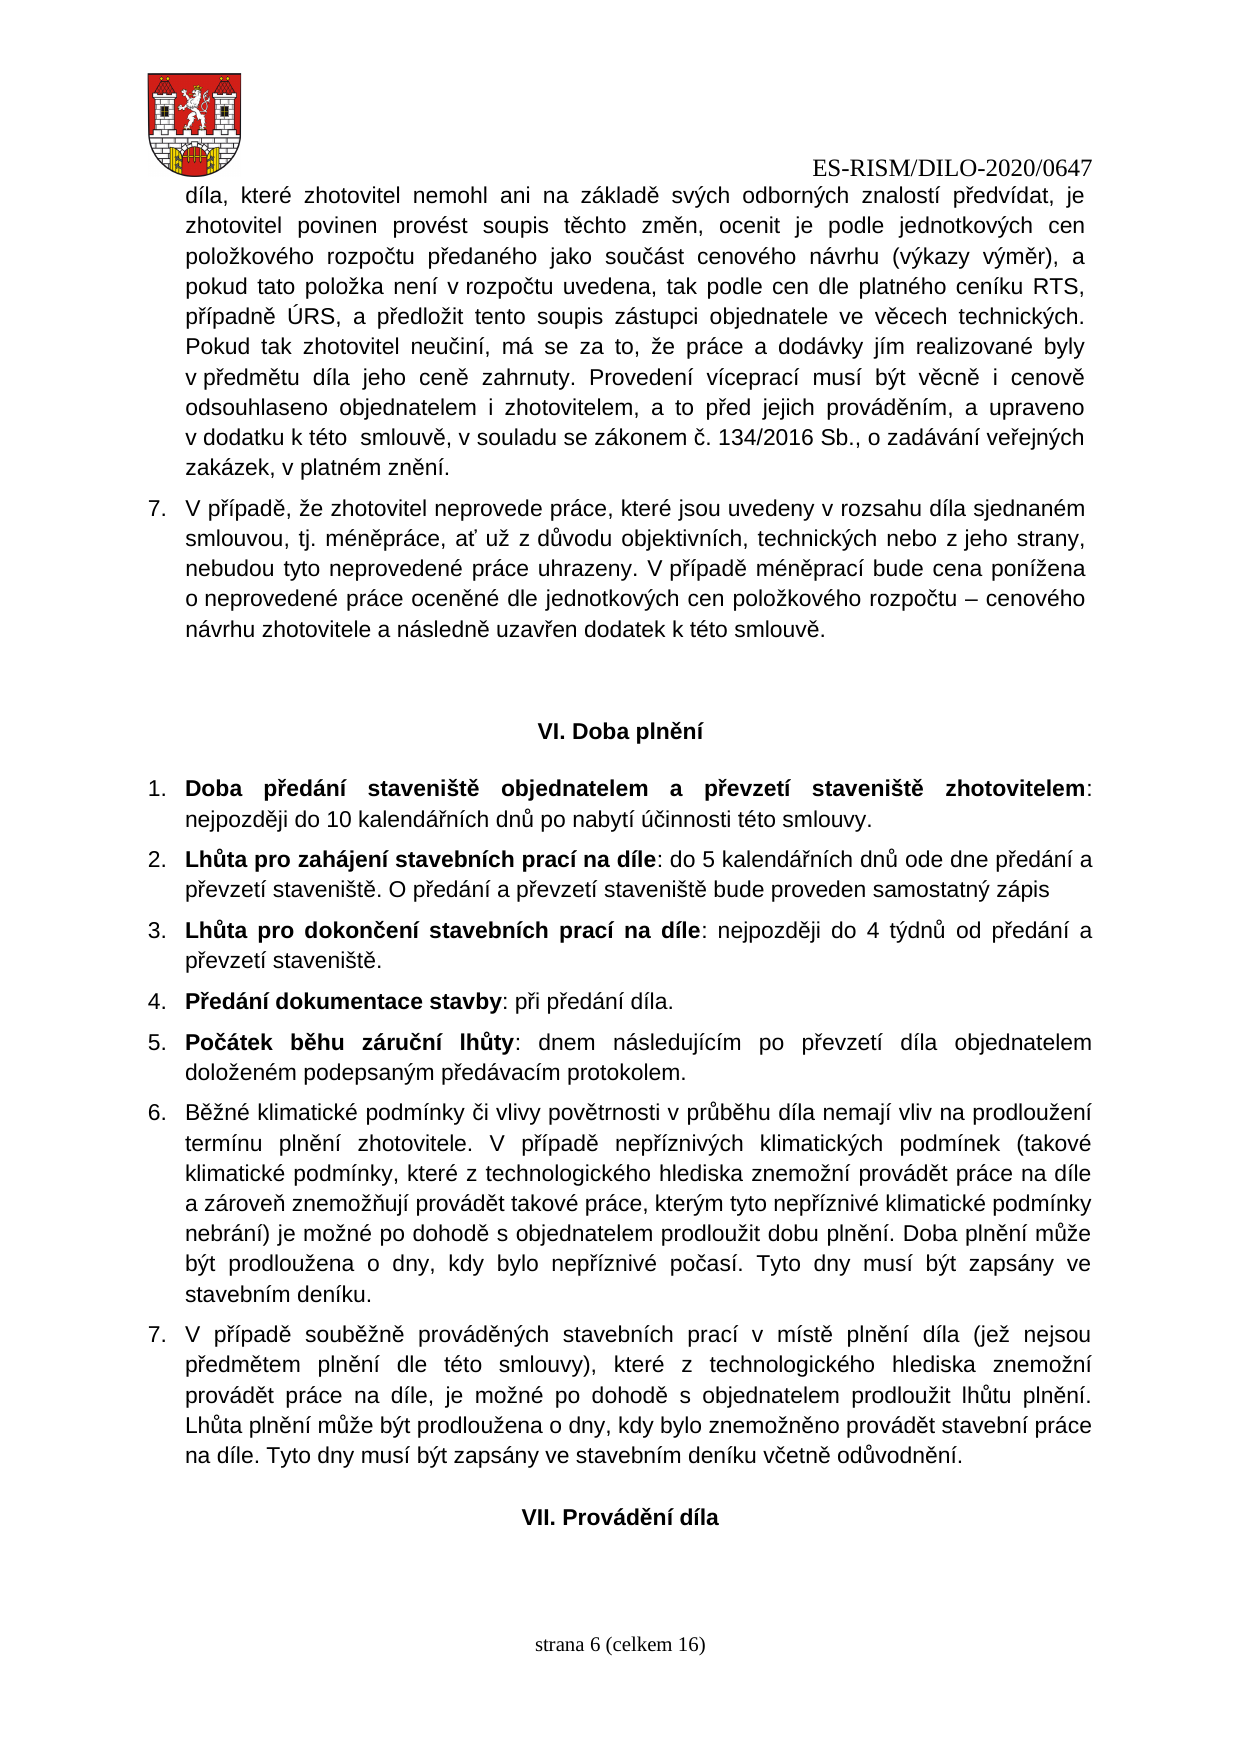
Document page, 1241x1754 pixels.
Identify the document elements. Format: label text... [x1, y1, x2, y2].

list V případě souběžně prováděných stavebních prací v místě plnění díla (jež nejsou předmětem plnění dle této smlouvy), které z technologického hlediska znemožní provádět práce na díle, je možné po dohodě s objednatelem prodloužit lhůtu plnění. Lhůta plnění může být prodloužena o dny, kdy bylo znemožněno provádět stavební práce na díle. Tyto dny musí být zapsány ve stavebním deníku včetně odůvodnění. [148, 1321, 1093, 1468]
text VI. Doba plnění [148, 718, 1093, 744]
list Předání dokumentace stavby: při předání díla. [148, 988, 1093, 1014]
list Běžné klimatické podmínky či vlivy povětrnosti v průběhu díla nemají vliv na prodloužení termínu plnění zhotovitele. V případě nepříznivých klimatických podmínek (takové klimatické podmínky, které z technologického hlediska znemožní provádět práce na díle a zároveň znemožňují provádět takové práce, kterým tyto nepříznivé klimatické podmínky nebrání) je možné po dohodě s objednatelem prodloužit dobu plnění. Doba plnění může být prodloužena o dny, kdy bylo nepříznivé počasí. Tyto dny musí být zapsány ve stavebním deníku. [148, 1099, 1093, 1307]
list Počátek běhu záruční lhůty: dnem následujícím po převzetí díla objednatelem doloženém podepsaným předávacím protokolem. [148, 1028, 1093, 1085]
list Doba předání staveniště objednatelem a převzetí staveniště zhotovitelem: nejpozději do 10 kalendářních dnů po nabytí účinnosti této smlouvy. [148, 775, 1093, 832]
list Lhůta pro zahájení stavebních prací na díle: do 5 kalendářních dnů ode dne předání a převzetí staveniště. O předání a převzetí staveniště bude proveden samostatný zápis [148, 846, 1093, 903]
list V případě, že zhotovitel neprovede práce, které jsou uvedeny v rozsahu díla sjednaném smlouvou, tj. méněpráce, ať už z důvodu objektivních, technických nebo z jeho strany, nebudou tyto neprovedené práce uhrazeny. V případě méněprací bude cena ponížena o neprovedené práce oceněné dle jednotkových cen položkového rozpočtu – cenového návrhu zhotovitele a následně uzavřen dodatek k této smlouvě. [148, 495, 1086, 642]
picture [147, 73, 242, 177]
list Lhůta pro dokončení stavebních prací na díle: nejpozději do 4 týdnů od předání a převzetí staveniště. [148, 917, 1093, 973]
text VII. Provádění díla [148, 1503, 1093, 1530]
